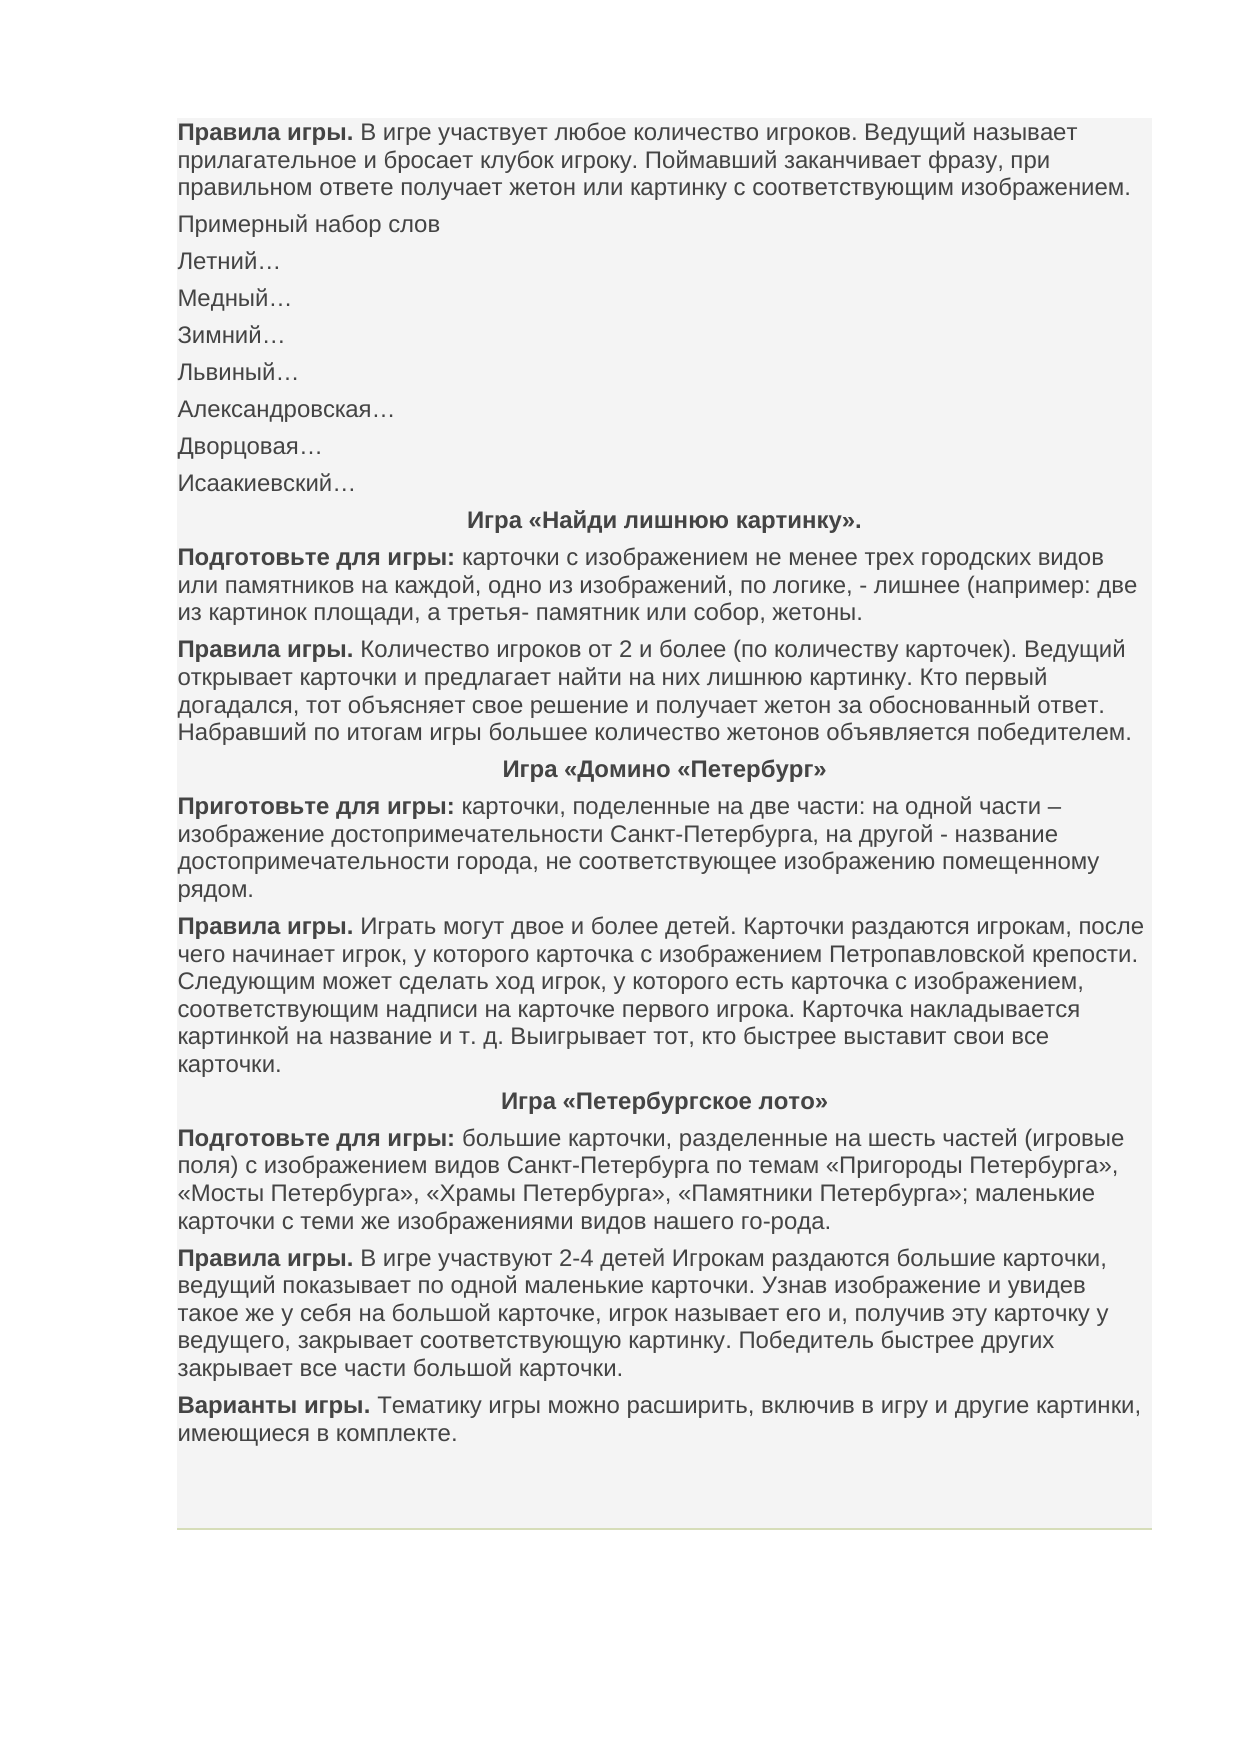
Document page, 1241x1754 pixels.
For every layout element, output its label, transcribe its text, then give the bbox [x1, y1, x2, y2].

text Подготовьте для игры: карточки с изображением не менее трех городских видов или памятников на каждой, одно из изображений, по логике, - лишнее (например: две из картинок площади, а третья- памятник или собор, жетоны. [177, 543, 1152, 626]
text Дворцовая… [177, 432, 1152, 460]
text Львиный… [177, 358, 1152, 386]
text Правила игры. В игре участвуют 2-4 детей Игрокам раздаются большие карточки, ведущий показывает по одной маленькие карточки. Узнав изображение и увидев такое же у себя на большой карточке, игрок называет его и, получив эту карточку у ведущего, закрывает соответствующую картинку. Победитель быстрее других закрывает все части большой карточки. [177, 1244, 1152, 1382]
text Правила игры. Играть могут двое и более детей. Карточки раздаются игрокам, после чего начинает игрок, у которого карточка с изображением Петропавловской крепости. Следующим может сделать ход игрок, у которого есть карточка с изображением, соответствующим надписи на карточке первого игрока. Карточка накладывается картинкой на название и т. д. Выигрывает тот, кто быстрее выставит свои все карточки. [177, 912, 1152, 1077]
text Медный… [177, 284, 1152, 312]
text Подготовьте для игры: большие карточки, разделенные на шесть частей (игровые поля) с изображением видов Санкт-Петербурга по темам «Пригороды Петербурга», «Мосты Петербурга», «Храмы Петербурга», «Памятники Петербурга»; маленькие карточки с теми же изображениями видов нашего го-рода. [177, 1124, 1152, 1234]
text Примерный набор слов [177, 210, 1152, 238]
text Правила игры. Количество игроков от 2 и более (по количеству карточек). Ведущий открывает карточки и предлагает найти на них лишнюю картинку. Кто первый догадался, тот объясняет свое решение и получает жетон за обоснованный ответ. Набравший по итогам игры большее количество жетонов объявляется победителем. [177, 635, 1152, 746]
text Летний… [177, 247, 1152, 275]
text Игра «Петербургское лото» [177, 1087, 1152, 1114]
text Приготовьте для игры: карточки, поделенные на две части: на одной части – изображение достопримечательности Санкт-Петербурга, на другой - название достопримечательности города, не соответствующее изображению помещенному рядом. [177, 792, 1152, 902]
text Зимний… [177, 321, 1152, 349]
text Исаакиевский… [177, 469, 1152, 497]
text Правила игры. В игре участвует любое количество игроков. Ведущий называет прилагательное и бросает клубок игроку. Поймавший заканчивает фразу, при правильном ответе получает жетон или картинку с соответствующим изображением. [177, 118, 1152, 201]
text Александровская… [177, 395, 1152, 423]
text Варианты игры. Тематику игры можно расширить, включив в игру и другие картинки, имеющиеся в комплекте. [177, 1391, 1152, 1446]
text Игра «Найди лишнюю картинку». [177, 506, 1152, 534]
text Игра «Домино «Петербург» [177, 755, 1152, 783]
